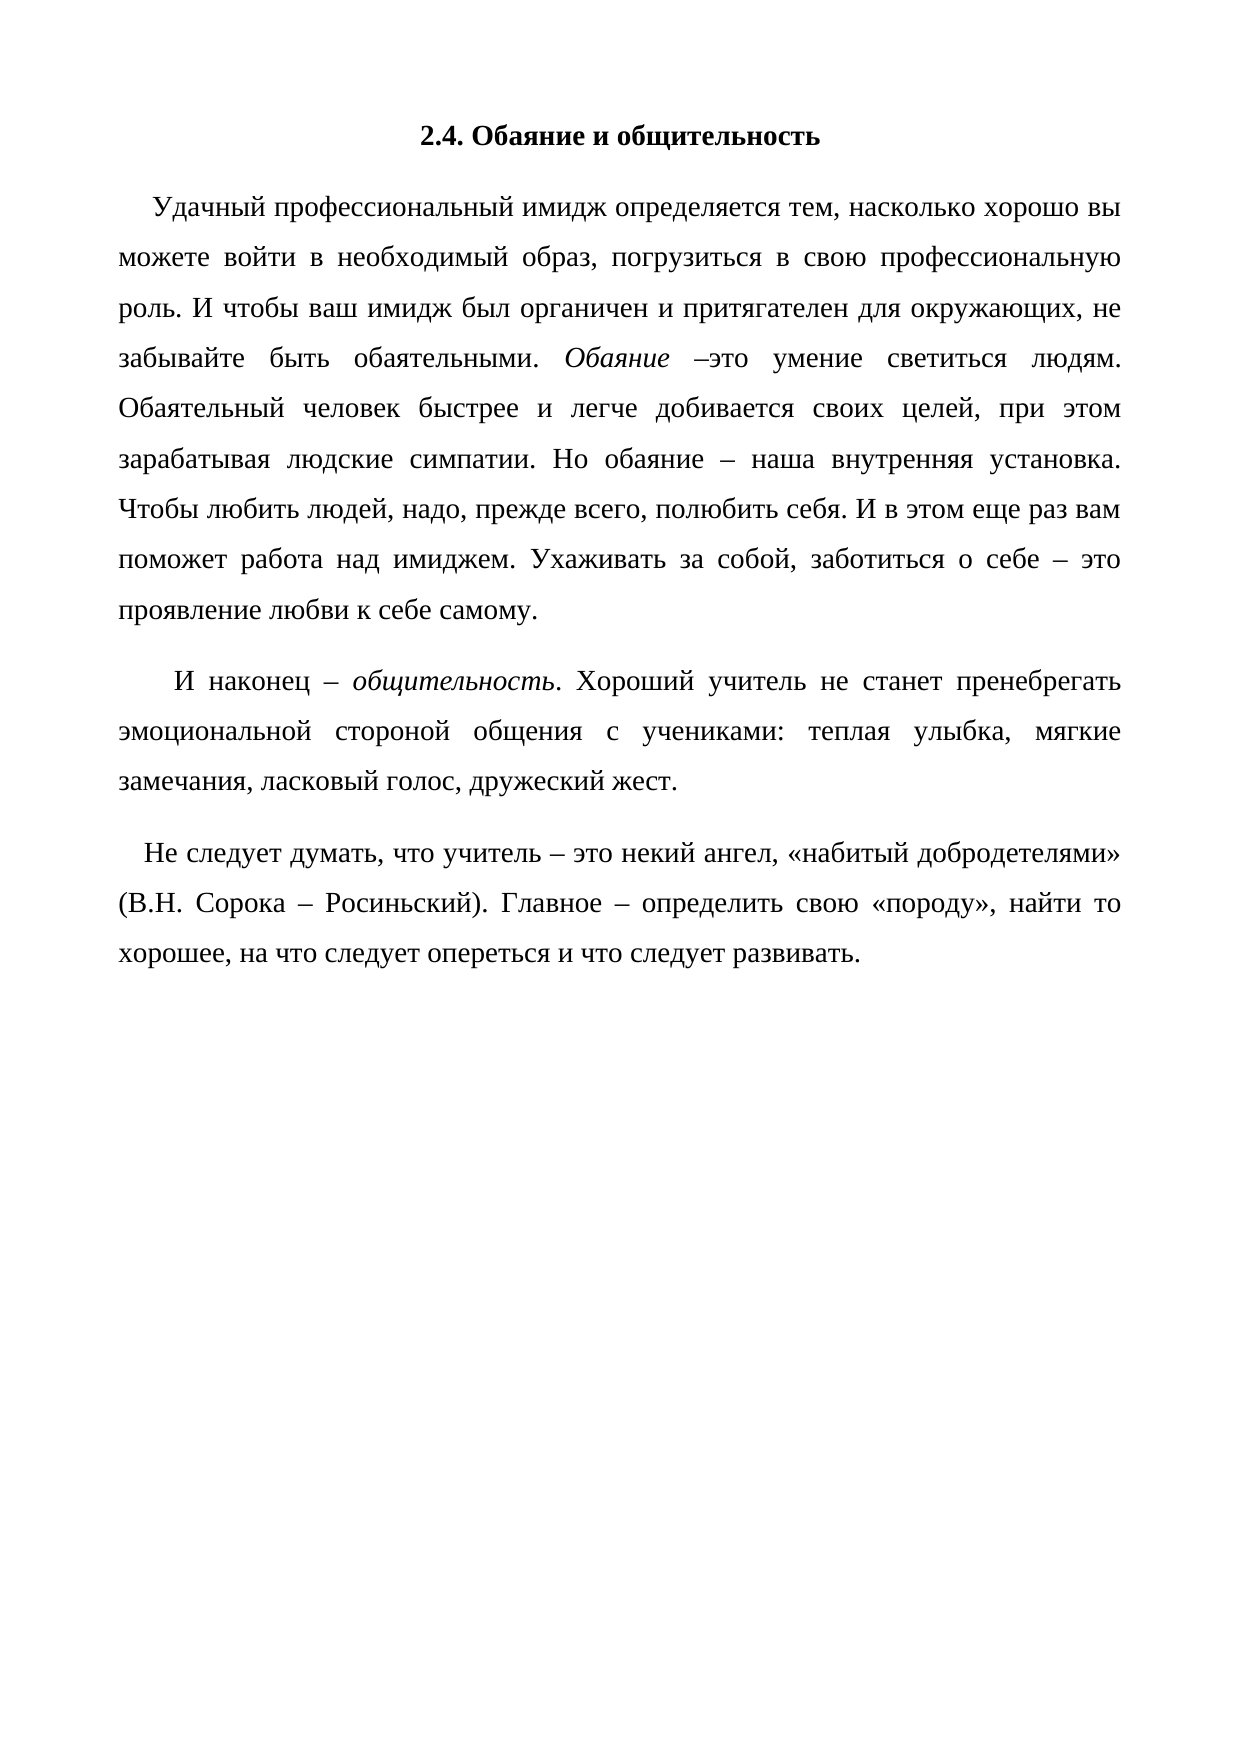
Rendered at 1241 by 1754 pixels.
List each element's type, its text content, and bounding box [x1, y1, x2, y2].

text И наконец – общительность. Хороший учитель не станет пренебрегать эмоциональной стороной общения с учениками: теплая улыбка, мягкие замечания, ласковый голос, дружеский жест. [118, 663, 1122, 797]
text Удачный профессиональный имидж определяется тем, насколько хорошо вы можете войти в необходимый образ, погрузиться в свою профессиональную роль. И чтобы ваш имидж был органичен и притягателен для окружающих, не забывайте быть обаятельными. Обаяние –это умение светиться людям. Обаятельный человек быстрее и легче добивается своих целей, при этом зарабатывая людские симпатии. Но обаяние – наша внутренняя установка. Чтобы любить людей, надо, прежде всего, полюбить себя. И в этом еще раз вам поможет работа над имиджем. Ухаживать за собой, заботиться о себе – это проявление любви к себе самому. [118, 189, 1122, 625]
text 2.4. Обаяние и общительность [118, 118, 1122, 152]
text Не следует думать, что учитель – это некий ангел, «набитый добродетелями» (В.Н. Сорока – Росиньский). Главное – определить свою «породу», найти то хорошее, на что следует опереться и что следует развивать. [118, 835, 1122, 969]
